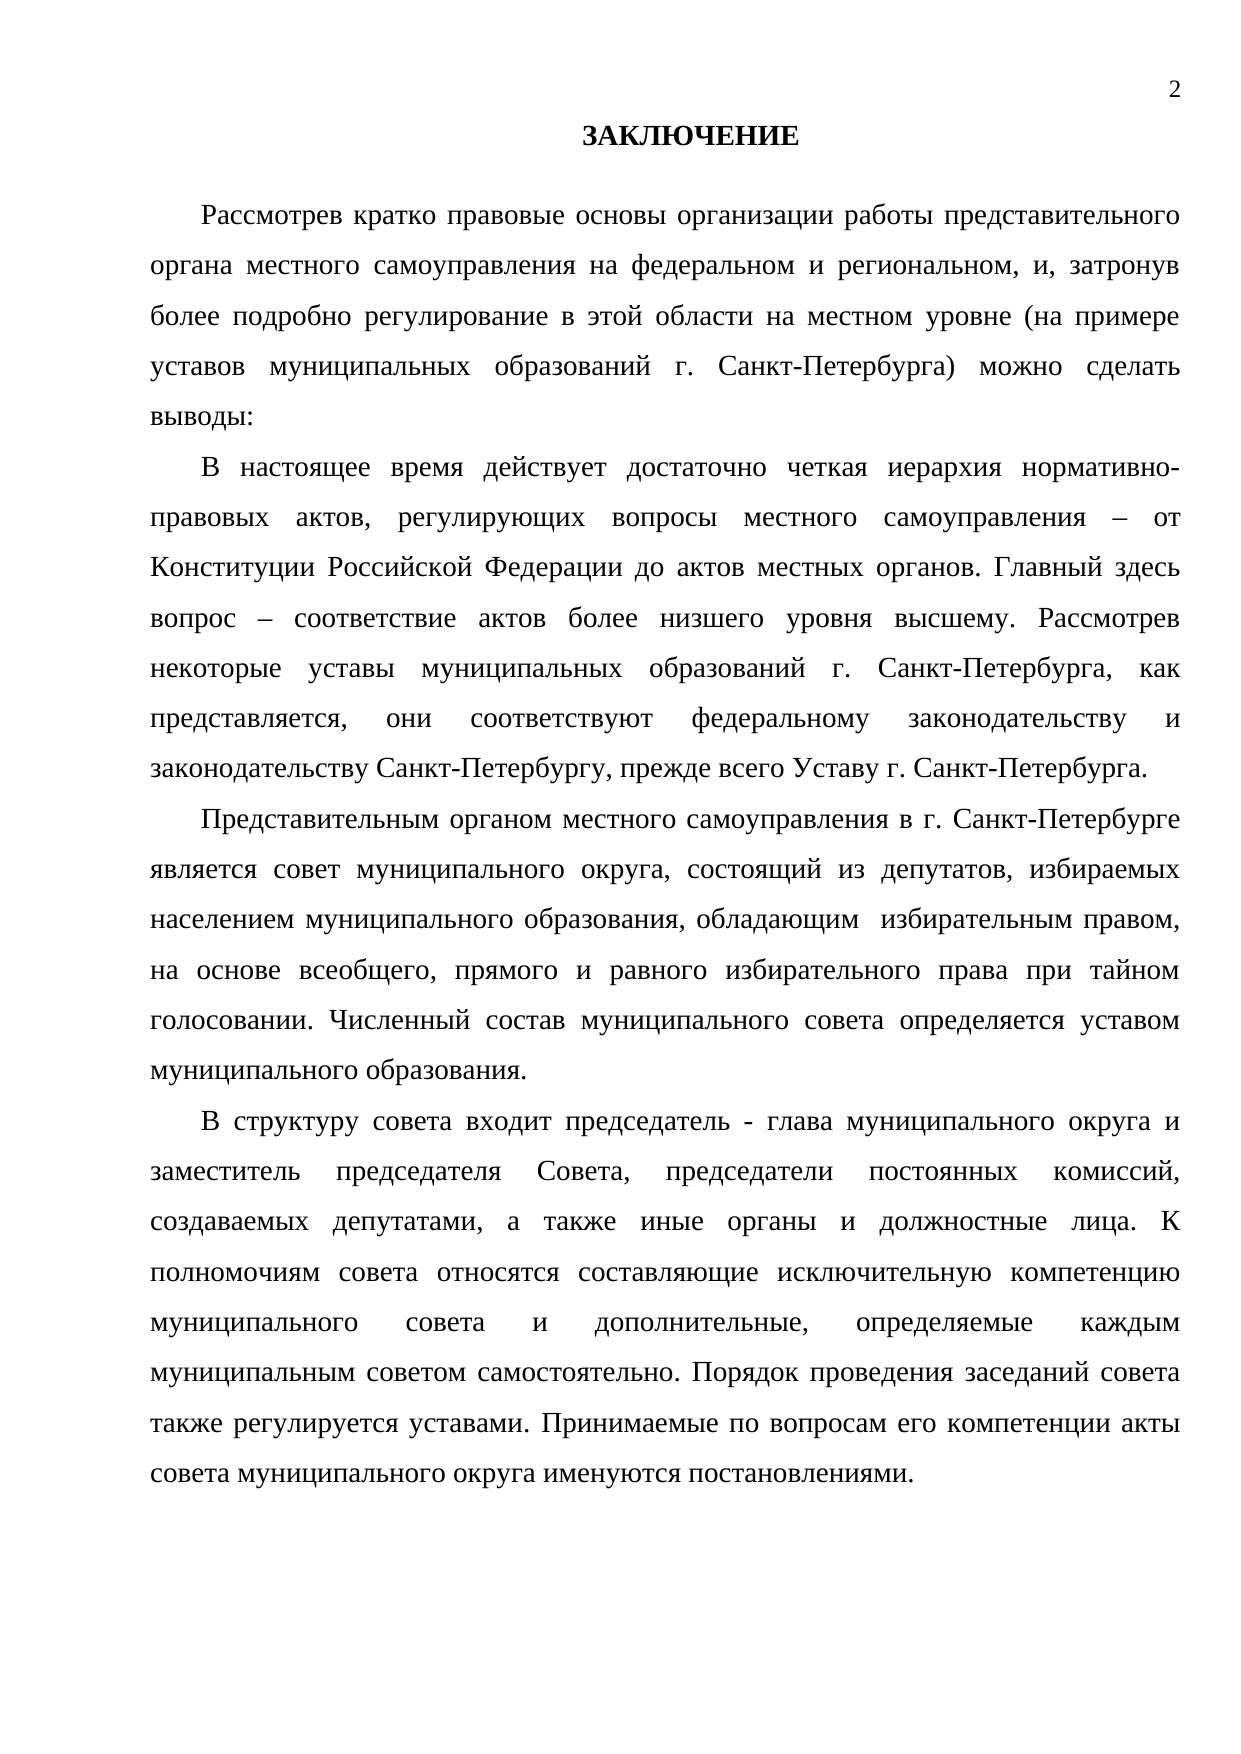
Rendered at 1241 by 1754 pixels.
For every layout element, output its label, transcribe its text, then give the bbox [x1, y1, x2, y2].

text Рассмотрев кратко правовые основы организации работы представительного органа местного самоуправления на федеральном и региональном, и, затронув более подробно регулирование в этой области на местном уровне (на примере уставов муниципальных образований г. Санкт-Петербурга) можно сделать выводы: [150, 197, 1181, 432]
text Представительным органом местного самоуправления в г. Санкт-Петербурге является совет муниципального округа, состоящий из депутатов, избираемых населением муниципального образования, обладающим избирательным правом, на основе всеобщего, прямого и равного избирательного права при тайном голосовании. Численный состав муниципального совета определяется уставом муниципального образования. [150, 801, 1181, 1086]
text В настоящее время действует достаточно четкая иерархия нормативно-правовых актов, регулирующих вопросы местного самоуправления – от Конституции Российской Федерации до актов местных органов. Главный здесь вопрос – соответствие актов более низшего уровня высшему. Рассмотрев некоторые уставы муниципальных образований г. Санкт-Петербурга, как представляется, они соответствуют федеральному законодательству и законодательству Санкт-Петербургу, прежде всего Уставу г. Санкт-Петербурга. [150, 449, 1181, 784]
subtitle ЗАКЛЮЧЕНИЕ [150, 118, 1181, 152]
text В структуру совета входит председатель - глава муниципального округа и заместитель председателя Совета, председатели постоянных комиссий, создаваемых депутатами, а также иные органы и должностные лица. К полномочиям совета относятся составляющие исключительную компетенцию муниципального совета и дополнительные, определяемые каждым муниципальным советом самостоятельно. Порядок проведения заседаний совета также регулируется уставами. Принимаемые по вопросам его компетенции акты совета муниципального округа именуются постановлениями. [150, 1103, 1181, 1488]
